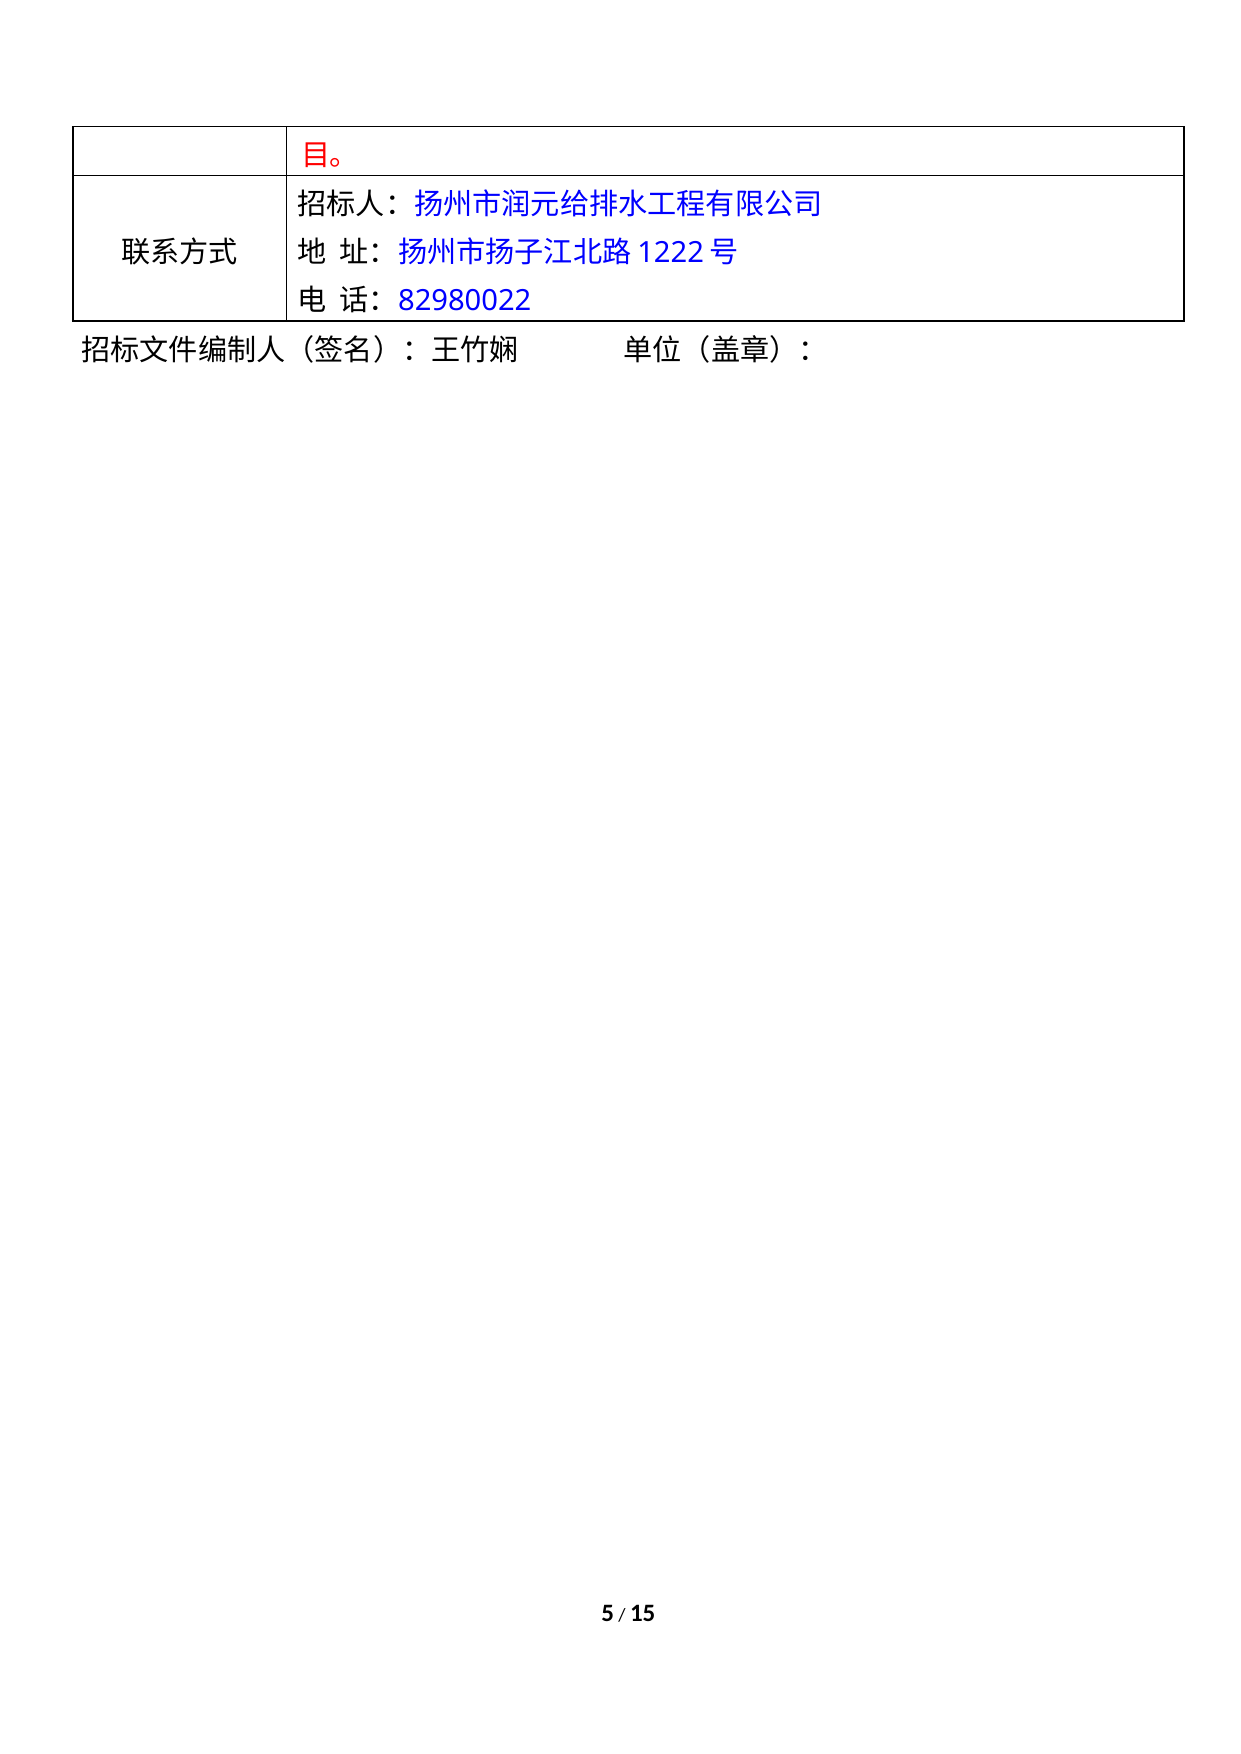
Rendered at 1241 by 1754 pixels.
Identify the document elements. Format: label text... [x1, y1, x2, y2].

table_cell 招标人：扬州市润元给排水工程有限公司 地 址：扬州市扬子江北路1222号 电 话：82980022 [287, 176, 1183, 320]
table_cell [287, 127, 1183, 175]
table_cell 联系方式 [74, 176, 286, 320]
table_cell 其他 [74, 127, 286, 175]
text 招标文件编制人（签名）：王竹娴 单位（盖章）： [81, 322, 1131, 370]
